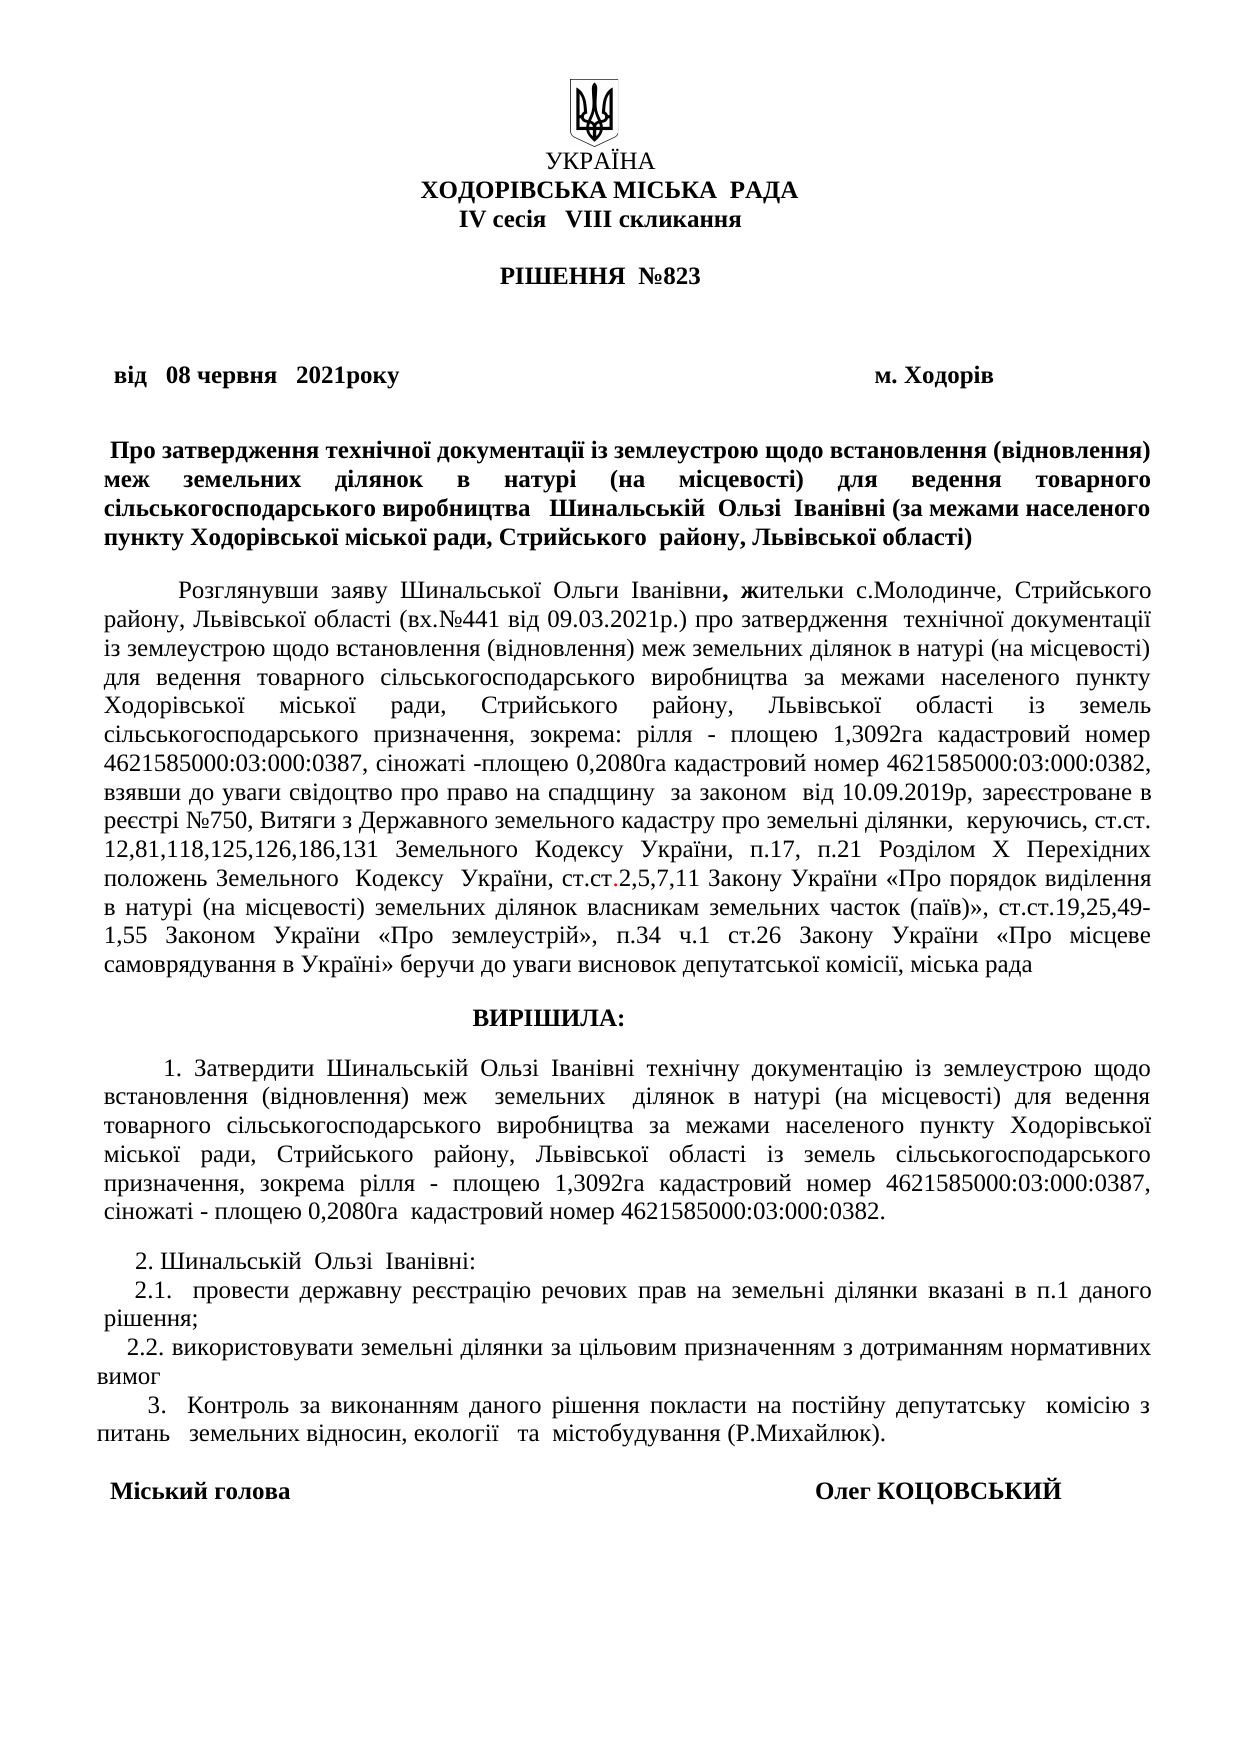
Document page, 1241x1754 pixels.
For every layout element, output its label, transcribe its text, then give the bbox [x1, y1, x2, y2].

text Про затвердження технічної документації із землеустрою щодо встановлення (відновлення) меж земельних ділянок в натурі (на місцевості) для ведення товарного сільськогосподарського виробництва Шинальській Ользі Іванівні (за межами населеного пункту Ходорівської міської ради, Стрийського району, Львівської області) [103, 436, 1152, 551]
text Міський голова Олег КОЦОВСЬКИЙ [103, 1476, 1152, 1505]
table_cell від 08 червня 2021року м. Ходорів [103, 360, 1098, 409]
table_header УКРАЇНА ХОДОРІВСЬКА МІСЬКА РАДА ІV сесія VIII скликання РІШЕННЯ №823 [103, 29, 1098, 360]
text 2.2. використовувати земельні ділянки за цільовим призначенням з дотриманням нормативних вимог [97, 1332, 1152, 1390]
text ВИРІШИЛА: [103, 1003, 1152, 1032]
text 1. Затвердити Шинальській Ользі Іванівні технічну документацію із землеустрою щодо встановлення (відновлення) меж земельних ділянок в натурі (на місцевості) для ведення товарного сільськогосподарського виробництва за межами населеного пункту Ходорівської міської ради, Стрийського району, Львівської області із земель сільськогосподарського призначення, зокрема рілля - площею 1,3092га кадастровий номер 4621585000:03:000:0387, сіножаті - площею 0,2080га кадастровий номер 4621585000:03:000:0382. [103, 1053, 1152, 1225]
text 2. Шинальській Ользі Іванівні: [103, 1246, 1152, 1275]
text 3. Контроль за виконанням даного рішення покласти на постійну депутатську комісію з питань земельних відносин, екології та містобудування (Р.Михайлюк). [97, 1390, 1152, 1447]
text Розглянувши заяву Шинальської Ольги Іванівни, жительки с.Молодинче, Стрийського району, Львівської області (вх.№441 від 09.03.2021р.) про затвердження технічної документації із землеустрою щодо встановлення (відновлення) меж земельних ділянок в натурі (на місцевості) для ведення товарного сільськогосподарського виробництва за межами населеного пункту Ходорівської міської ради, Стрийського району, Львівської області із земель сільськогосподарського призначення, зокрема: рілля - площею 1,3092га кадастровий номер 4621585000:03:000:0387, сіножаті -площею 0,2080га кадастровий номер 4621585000:03:000:0382, взявши до уваги свідоцтво про право на спадщину за законом від 10.09.2019р, зареєстроване в реєстрі №750, Витяги з Державного земельного кадастру про земельні ділянки, керуючись, ст.ст. 12,81,118,125,126,186,131 Земельного Кодексу України, п.17, п.21 Розділом Х Перехідних положень Земельного Кодексу України, ст.ст.2,5,7,11 Закону України «Про порядок виділення в натурі (на місцевості) земельних ділянок власникам земельних часток (паїв)», ст.ст.19,25,49-1,55 Законом України «Про землеустрій», п.34 ч.1 ст.26 Закону України «Про місцеве самоврядування в Україні» беручи до уваги висновок депутатської комісії, міська рада [103, 576, 1152, 978]
picture [570, 79, 619, 147]
text 2.1. провести державну реєстрацію речових прав на земельні ділянки вказані в п.1 даного рішення; [103, 1275, 1152, 1332]
